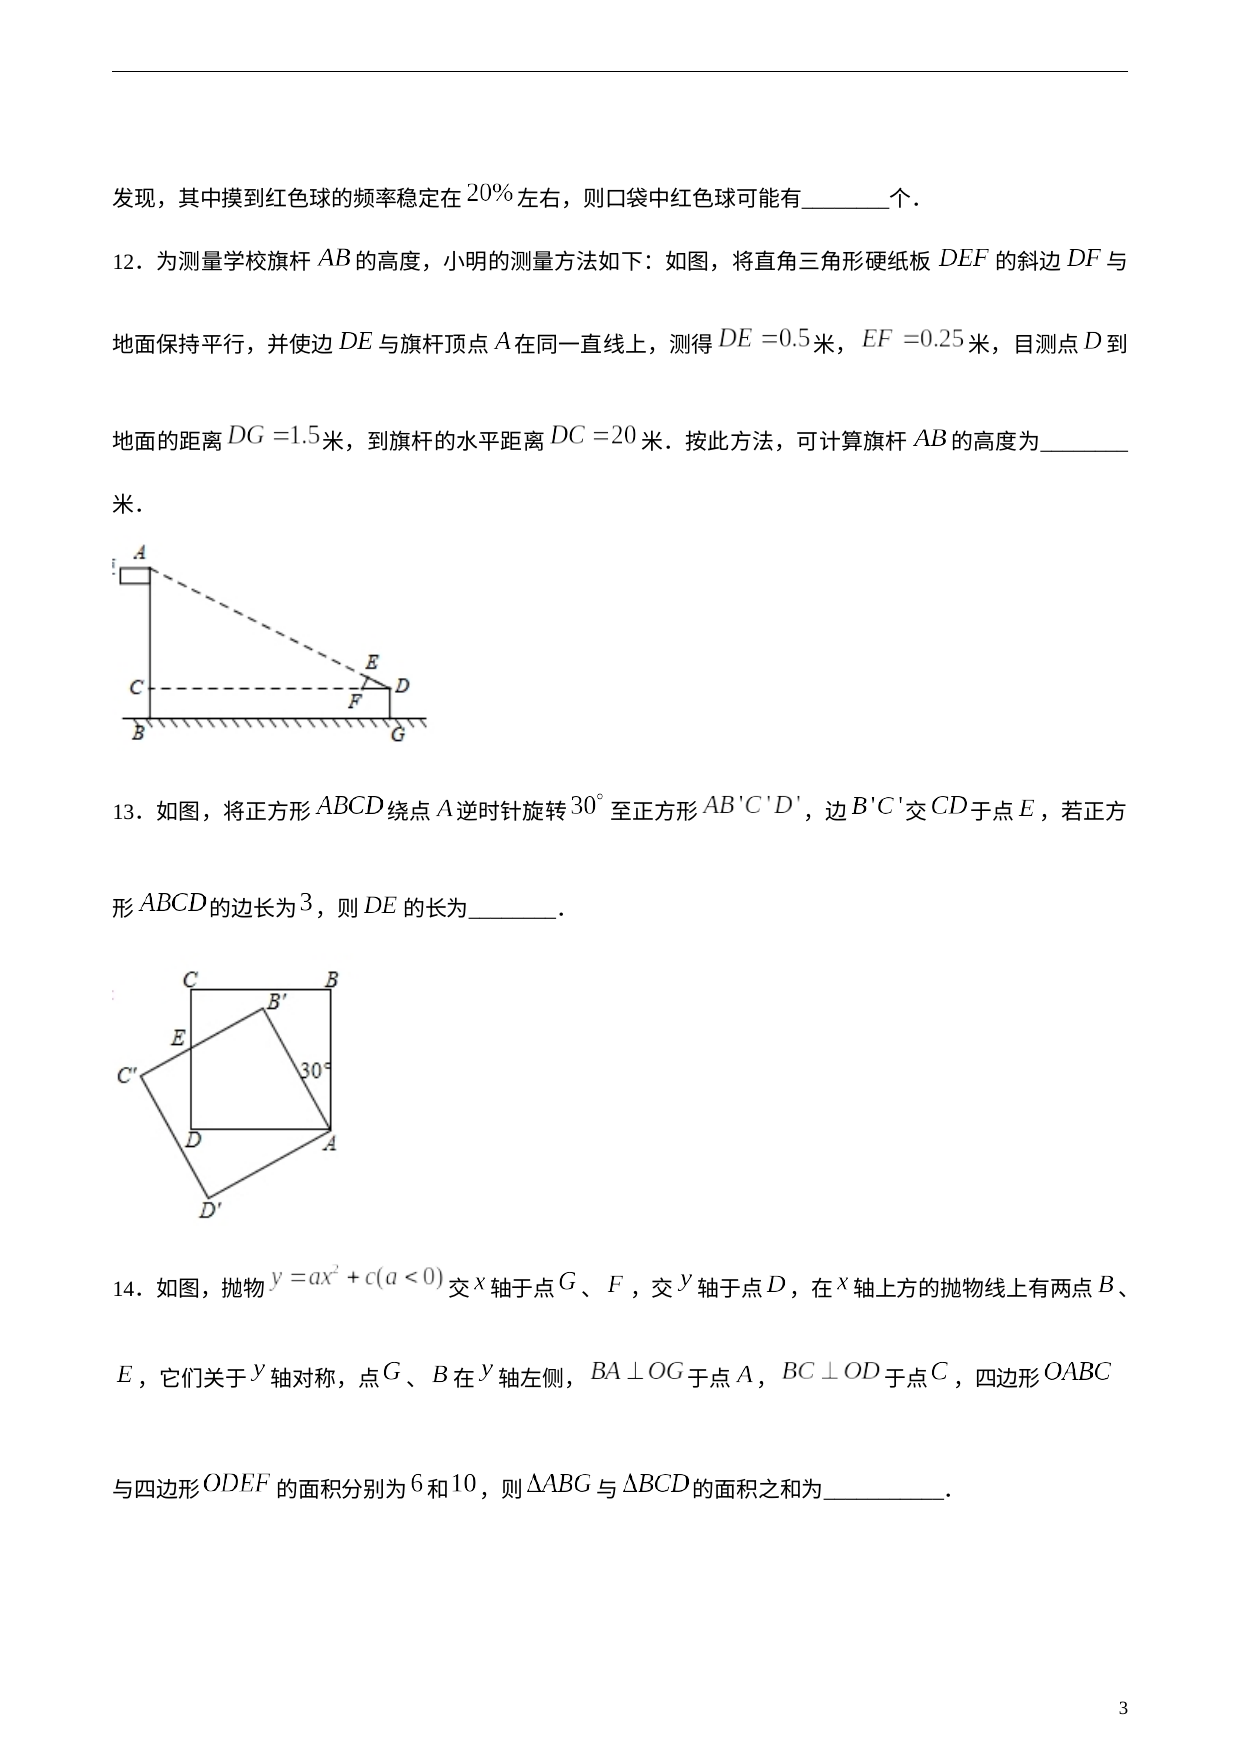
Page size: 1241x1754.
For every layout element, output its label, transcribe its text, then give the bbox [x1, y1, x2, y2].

picture [112, 535, 444, 751]
text 12．为测量学校旗杆的高度，小明的测量方法如下：如图，将直角三角形硬纸板的斜边与地面保持平行，并使边与旗杆顶点在同一直线上，测得米，米，目测点到地面的距离米，到旗杆的水平距离米．按此方法，可计算旗杆的高度为________米． [112, 243, 1128, 519]
picture [112, 953, 359, 1226]
text 14．如图，抛物交轴于点、，交轴于点，在轴上方的抛物线上有两点、，它们关于轴对称，点、在轴左侧，于点，于点，四边形与四边形的面积分别为和，则与的面积之和为___________． [112, 1258, 1128, 1518]
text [112, 162, 1128, 227]
text 13．如图，将正方形绕点逆时针旋转至正方形，边交于点，若正方形的边长为，则的长为________． [112, 775, 1128, 937]
